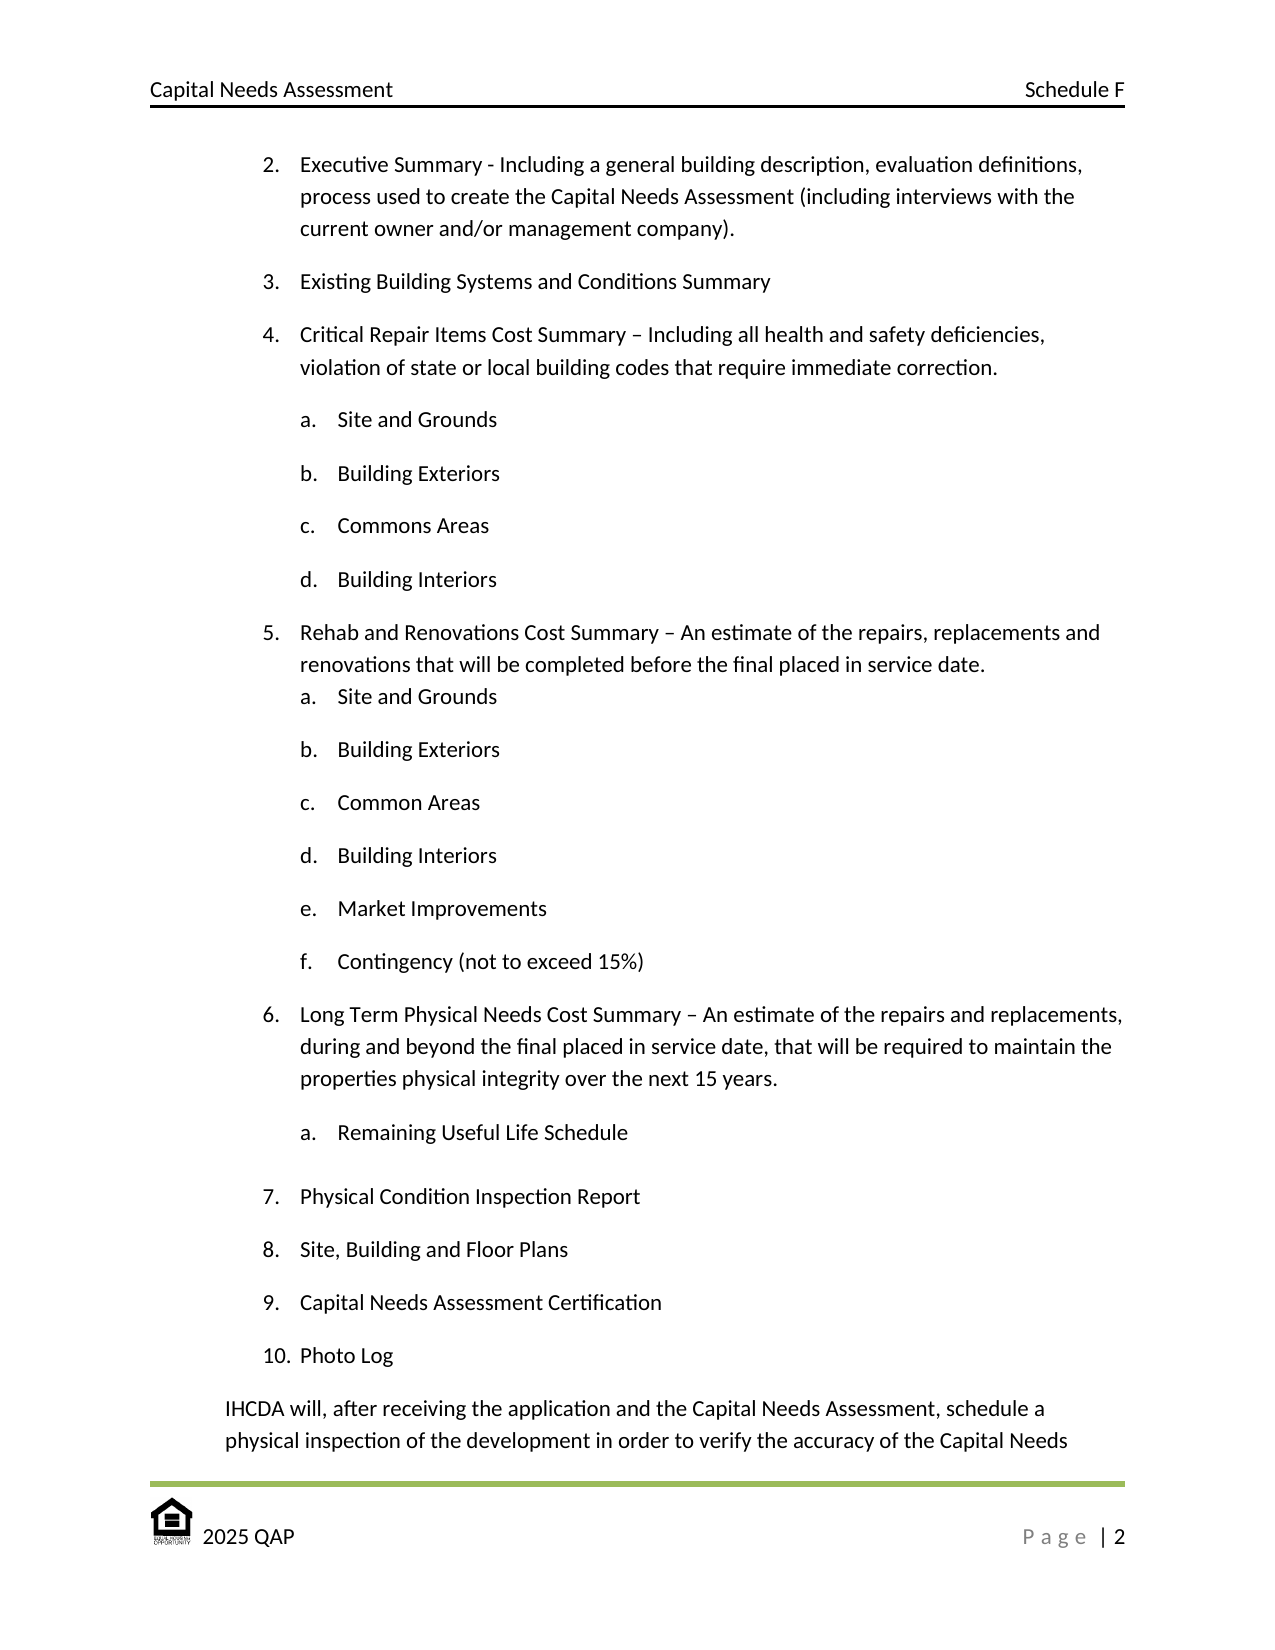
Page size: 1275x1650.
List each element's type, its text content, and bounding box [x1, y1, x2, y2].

list Existing Building Systems and Conditions Summary [262, 267, 1125, 295]
list Site and Grounds [300, 406, 1125, 434]
list Capital Needs Assessment Certification [262, 1288, 1125, 1316]
list Executive Summary - Including a general building description, evaluation definitions, process used to create the Capital Needs Assessment (including interviews with the current owner and/or management company). [262, 150, 1125, 242]
list Building Interiors [300, 565, 1125, 593]
list Remaining Useful Life Schedule [300, 1118, 1125, 1146]
list Contingency (not to exceed 15%) [300, 947, 1125, 975]
list Building Interiors [300, 841, 1125, 869]
list Site, Building and Floor Plans [262, 1235, 1125, 1263]
picture [150, 1497, 193, 1545]
list Long Term Physical Needs Cost Summary – An estimate of the repairs and replacements, during and beyond the final placed in service date, that will be required to maintain the properties physical integrity over the next 15 years. [262, 1000, 1125, 1093]
list Physical Condition Inspection Report [262, 1182, 1125, 1210]
list Market Improvements [300, 894, 1125, 922]
list Photo Log [262, 1341, 1125, 1369]
list Building Exteriors [300, 735, 1125, 763]
list Common Areas [300, 788, 1125, 816]
list Critical Repair Items Cost Summary – Including all health and safety deficiencies, violation of state or local building codes that require immediate correction. [262, 320, 1125, 381]
list Building Exteriors [300, 459, 1125, 487]
list Rehab and Renovations Cost Summary – An estimate of the repairs, replacements and renovations that will be completed before the final placed in service date. [262, 618, 1125, 678]
list Site and Grounds [300, 682, 1125, 710]
list Commons Areas [300, 512, 1125, 540]
